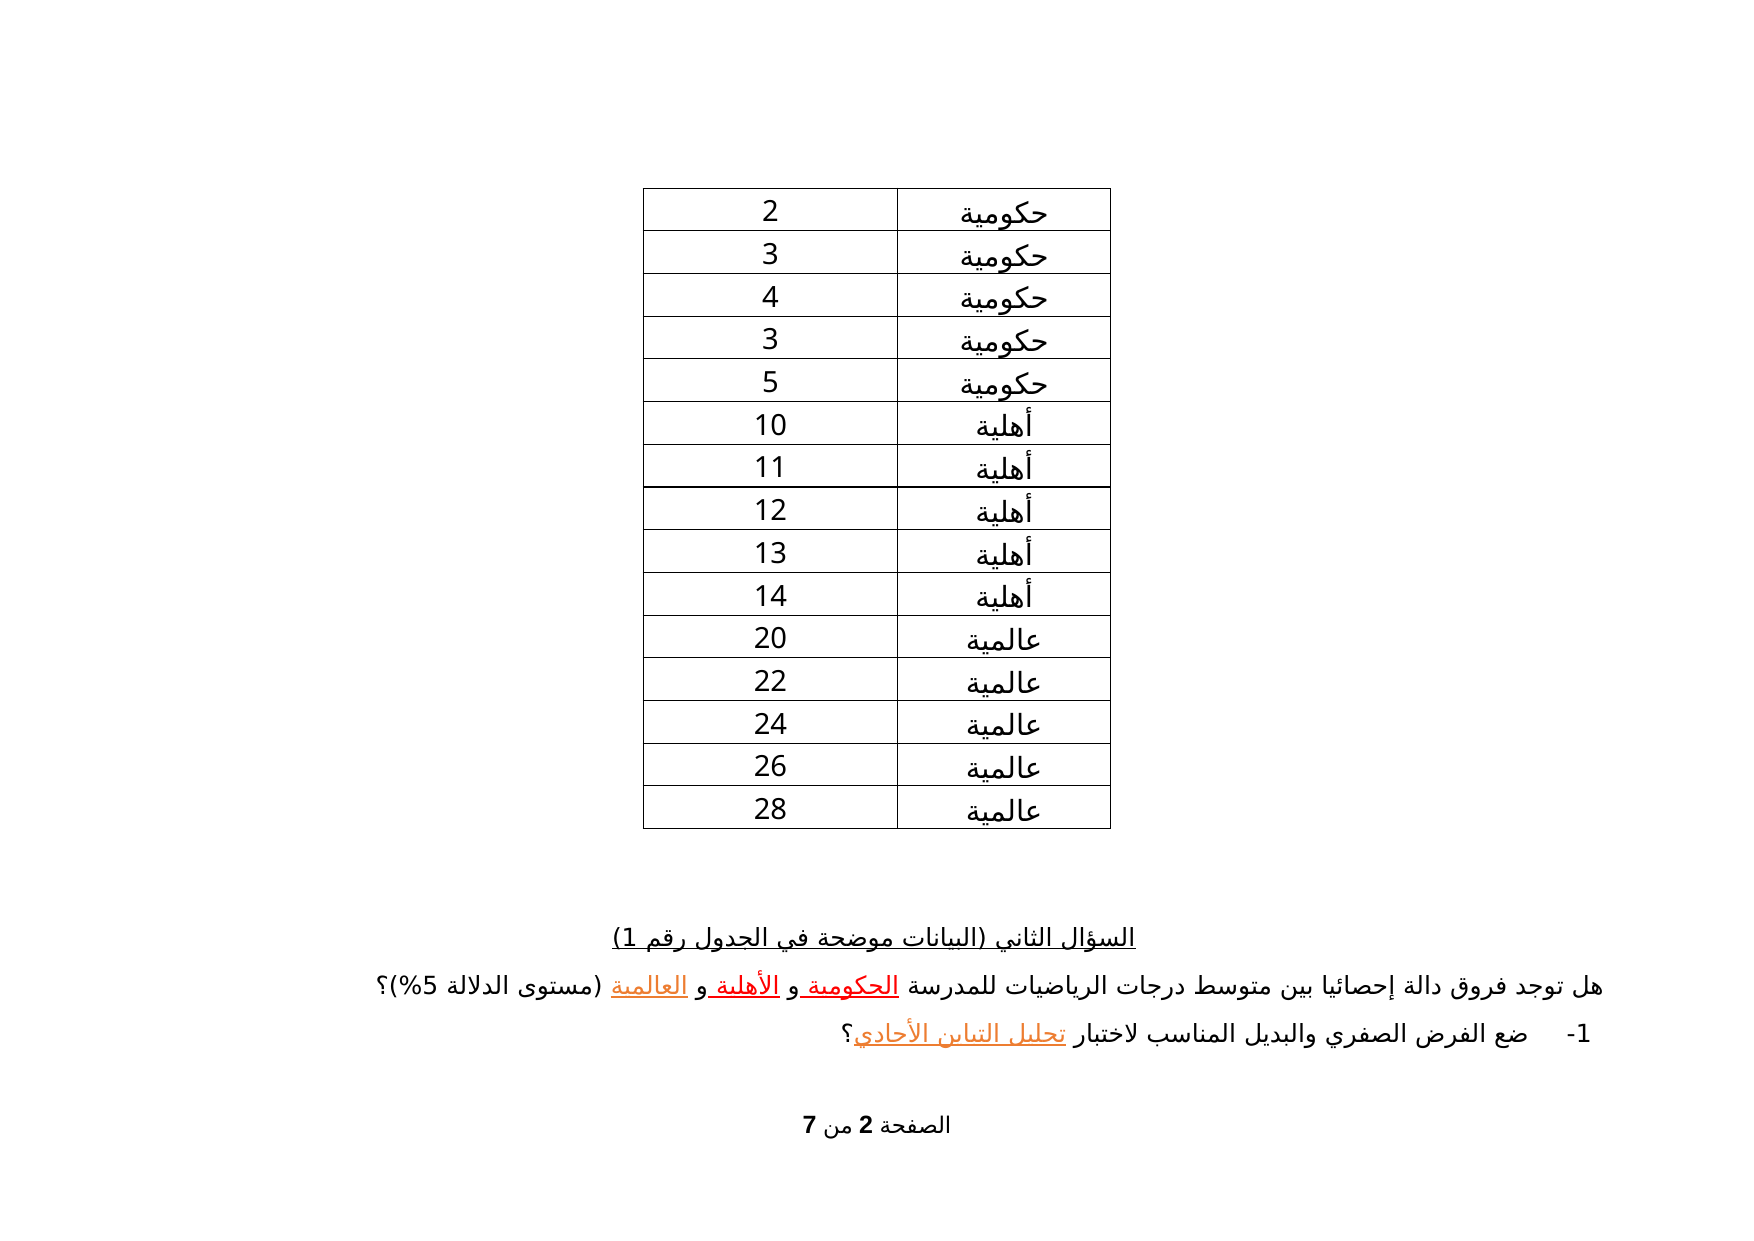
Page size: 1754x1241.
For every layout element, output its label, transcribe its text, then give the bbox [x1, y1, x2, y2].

table_cell 26 [644, 744, 897, 785]
table_cell حكومية [898, 189, 1110, 230]
text هل توجد فروق دالة إحصائيا بين متوسط درجات الرياضيات للمدرسة الحكومية و الأهلية و العالمية (مستوى الدلالة 5%)؟ [150, 971, 1604, 1000]
table_cell 13 [644, 530, 897, 572]
table_cell حكومية [898, 231, 1110, 273]
table_cell حكومية [898, 274, 1110, 316]
table_cell حكومية [898, 359, 1110, 401]
table_cell 3 [644, 317, 897, 358]
table_cell عالمية [898, 658, 1110, 700]
table_cell 14 [644, 573, 897, 614]
table_cell 5 [644, 359, 897, 401]
table_cell أهلية [898, 488, 1110, 529]
table_cell 28 [644, 786, 897, 828]
table_cell أهلية [898, 573, 1110, 614]
text السؤال الثاني (البيانات موضحة في الجدول رقم 1) [150, 923, 1604, 952]
table_cell عالمية [898, 744, 1110, 785]
table_cell 4 [644, 274, 897, 316]
table_cell أهلية [898, 402, 1110, 444]
table_cell عالمية [898, 616, 1110, 657]
table_cell أهلية [898, 445, 1110, 486]
table_cell 11 [644, 445, 897, 486]
table_cell 12 [644, 488, 897, 529]
table_cell 3 [644, 231, 897, 273]
table_cell عالمية [898, 701, 1110, 743]
table_cell حكومية [898, 317, 1110, 358]
table_cell عالمية [898, 786, 1110, 828]
table_cell 2 [644, 189, 897, 230]
table_cell 24 [644, 701, 897, 743]
table_cell 10 [644, 402, 897, 444]
list ضع الفرض الصفري والبديل المناسب لاختبار تحليل التباين الأحادي؟ [150, 1019, 1566, 1048]
table_cell أهلية [898, 530, 1110, 572]
table_cell 22 [644, 658, 897, 700]
table_cell 20 [644, 616, 897, 657]
